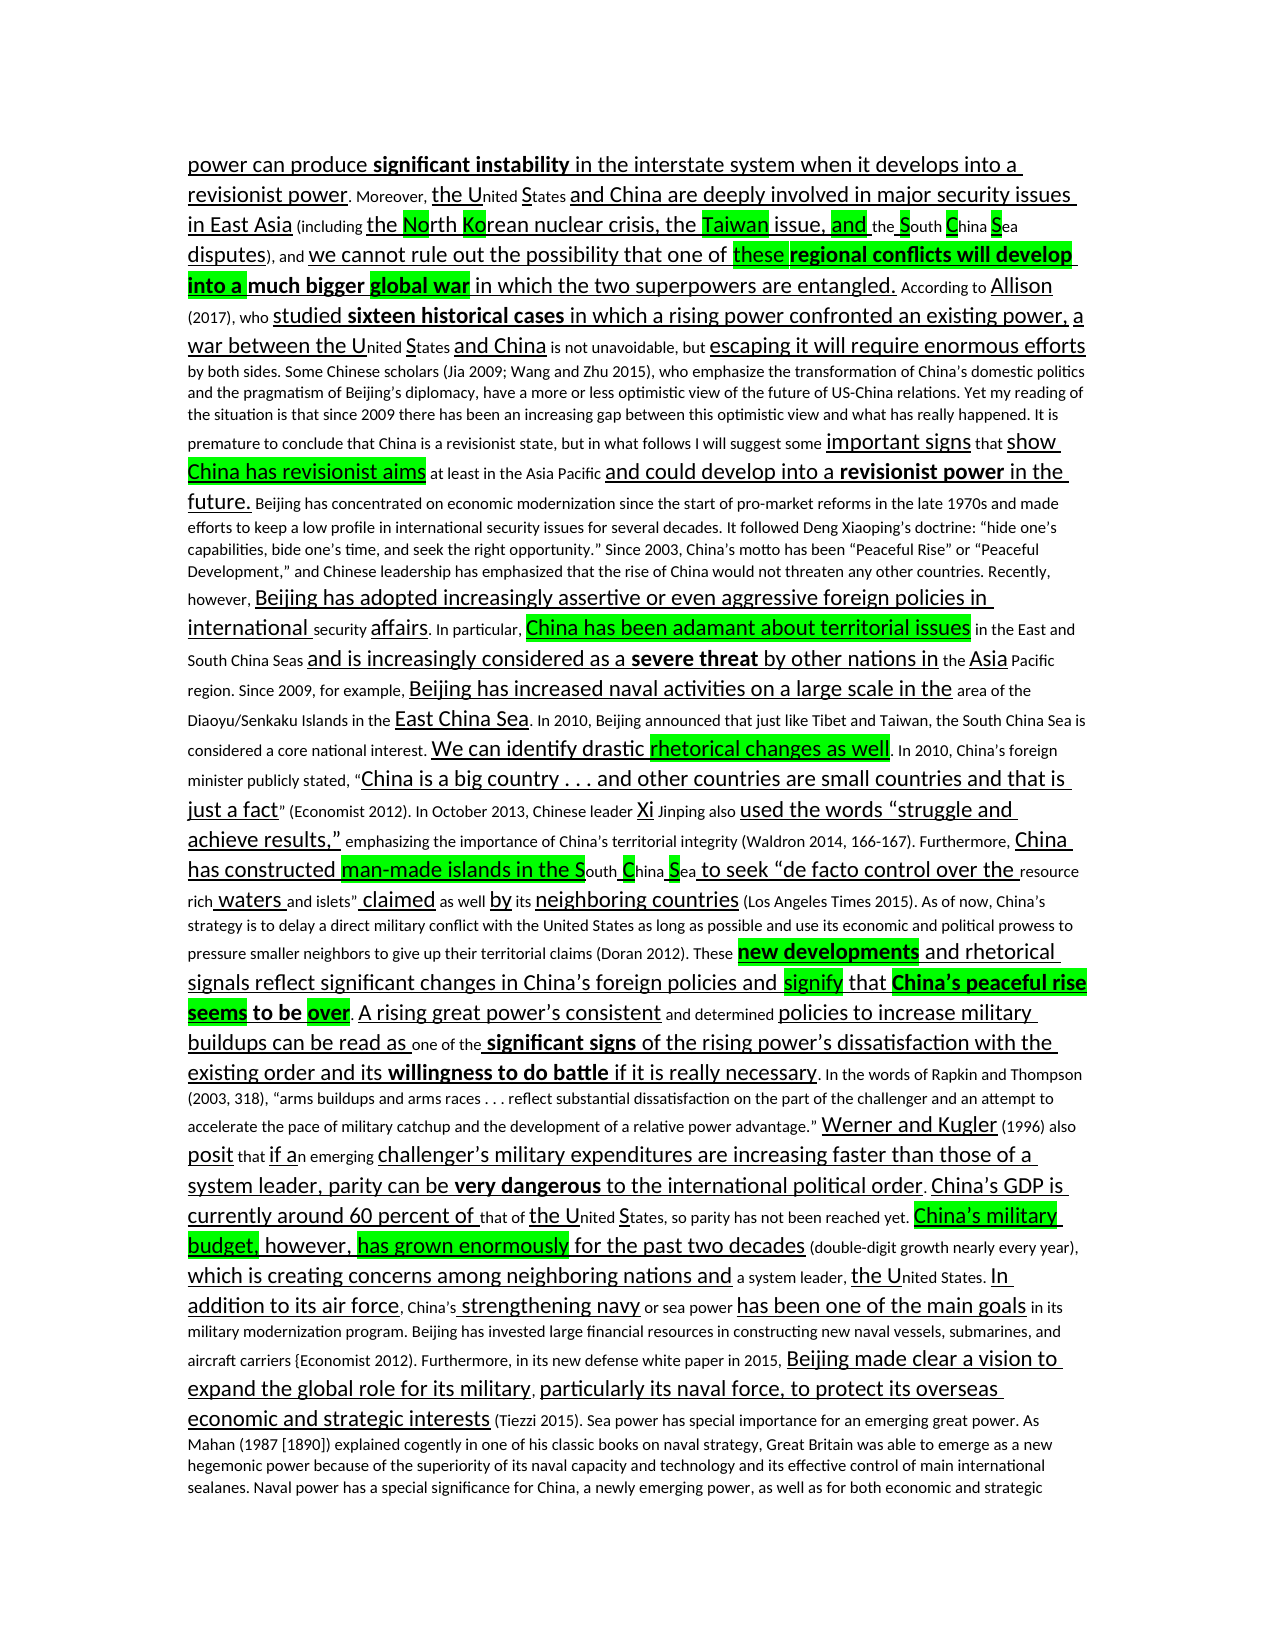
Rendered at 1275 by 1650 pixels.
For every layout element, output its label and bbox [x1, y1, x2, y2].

text [187, 150, 1087, 992]
text [187, 993, 1087, 1498]
